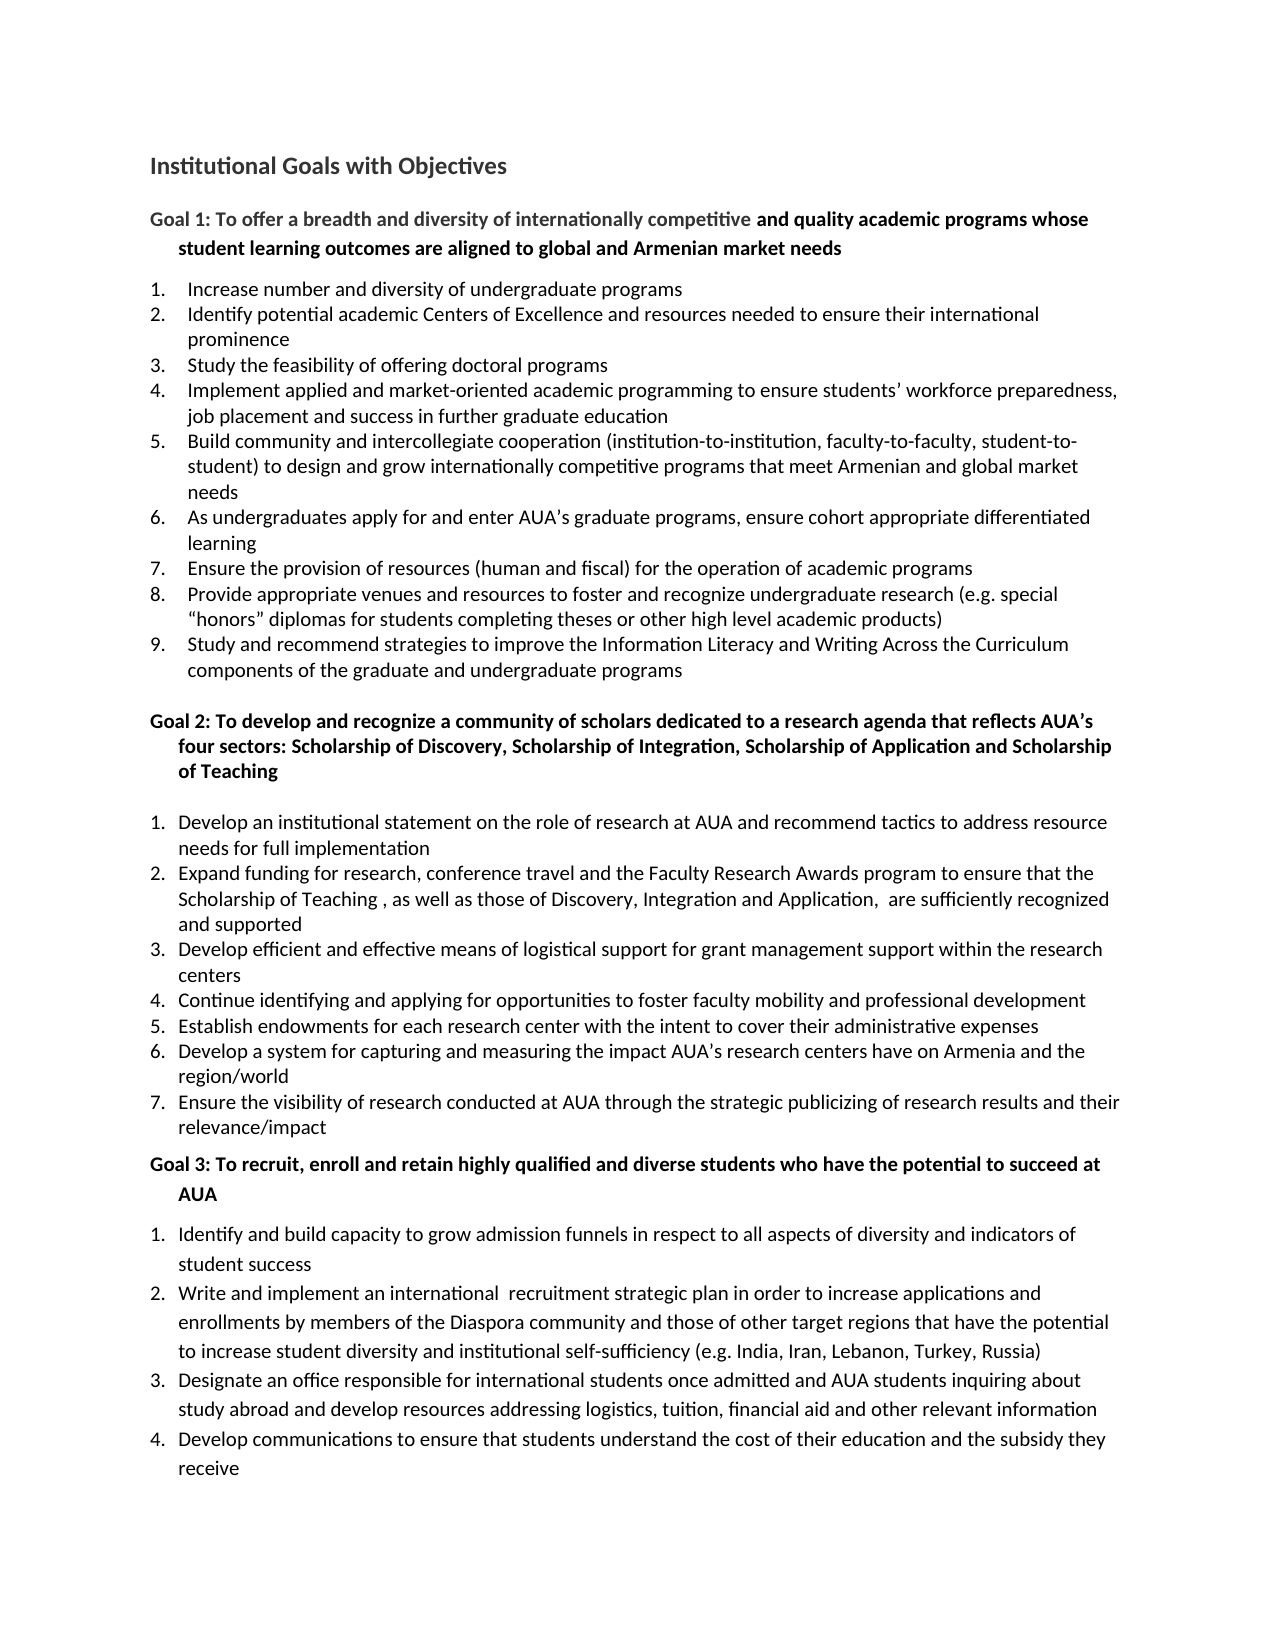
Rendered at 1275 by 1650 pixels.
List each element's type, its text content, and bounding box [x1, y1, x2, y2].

list Develop a system for capturing and measuring the impact AUA’s research centers have on Armenia and the region/world [289, 1038, 1125, 1089]
list Ensure the visibility of research conducted at AUA through the strategic publicizing of research results and their relevance/impact [150, 1089, 1125, 1140]
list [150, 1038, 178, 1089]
text Institutional Goals with Objectives [150, 150, 1125, 181]
list Study and recommend strategies to improve the Information Literacy and Writing Across the Curriculum components of the graduate and undergraduate programs [150, 632, 1125, 682]
list Develop efficient and effective means of logistical support for grant management support within the research centers [150, 937, 1125, 987]
list Implement applied and market-oriented academic programming to ensure students’ workforce preparedness, job placement and success in further graduate education [150, 377, 1125, 428]
list Establish endowments for each research center with the intent to cover their administrative expenses [150, 1013, 1125, 1038]
list Build community and intercollegiate cooperation (institution-to-institution, faculty-to-faculty, student-to-student) to design and grow internationally competitive programs that meet Armenian and global market needs [150, 428, 1125, 504]
list Expand funding for research, conference travel and the Faculty Research Awards program to ensure that the Scholarship of Teaching , as well as those of Discovery, Integration and Application, are sufficiently recognized and supported [150, 860, 1125, 937]
text Goal 3: To recruit, enroll and retain highly qualified and diverse students who have the potential to succeed at AUA [150, 1152, 1125, 1206]
list Ensure the provision of resources (human and fiscal) for the operation of academic programs [150, 555, 1125, 581]
list Designate an office responsible for international students once admitted and AUA students inquiring about study abroad and develop resources addressing logistics, tuition, financial aid and other relevant information [150, 1367, 1125, 1422]
list Study the feasibility of offering doctoral programs [150, 352, 1125, 377]
list Increase number and diversity of undergraduate programs [150, 276, 1125, 301]
list Identify potential academic Centers of Excellence and resources needed to ensure their international prominence [150, 301, 1125, 352]
list As undergraduates apply for and enter AUA’s graduate programs, ensure cohort appropriate differentiated learning [150, 504, 1125, 555]
text Goal 1: To offer a breadth and diversity of internationally competitive and quality academic programs whose student learning outcomes are aligned to global and Armenian market needs [150, 206, 1125, 260]
list Develop communications to ensure that students understand the cost of their education and the subsidy they receive [150, 1426, 1125, 1480]
list Write and implement an international recruitment strategic plan in order to increase applications and enrollments by members of the Diaspora community and those of other target regions that have the potential to increase student diversity and institutional self-sufficiency (e.g. India, Iran, Lebanon, Turkey, Russia) [150, 1280, 1125, 1364]
list Provide appropriate venues and resources to foster and recognize undergraduate research (e.g. special “honors” diplomas for students completing theses or other high level academic products) [150, 581, 1125, 632]
list Develop an institutional statement on the role of research at AUA and recommend tactics to address resource needs for full implementation [150, 809, 1125, 860]
list Identify and build capacity to grow admission funnels in respect to all aspects of diversity and indicators of student success [150, 1222, 1125, 1276]
list Continue identifying and applying for opportunities to foster faculty mobility and professional development [150, 987, 1125, 1013]
text Goal 2: To develop and recognize a community of scholars dedicated to a research agenda that reflects AUA’s four sectors: Scholarship of Discovery, Scholarship of Integration, Scholarship of Application and Scholarship of Teaching [150, 708, 1125, 784]
